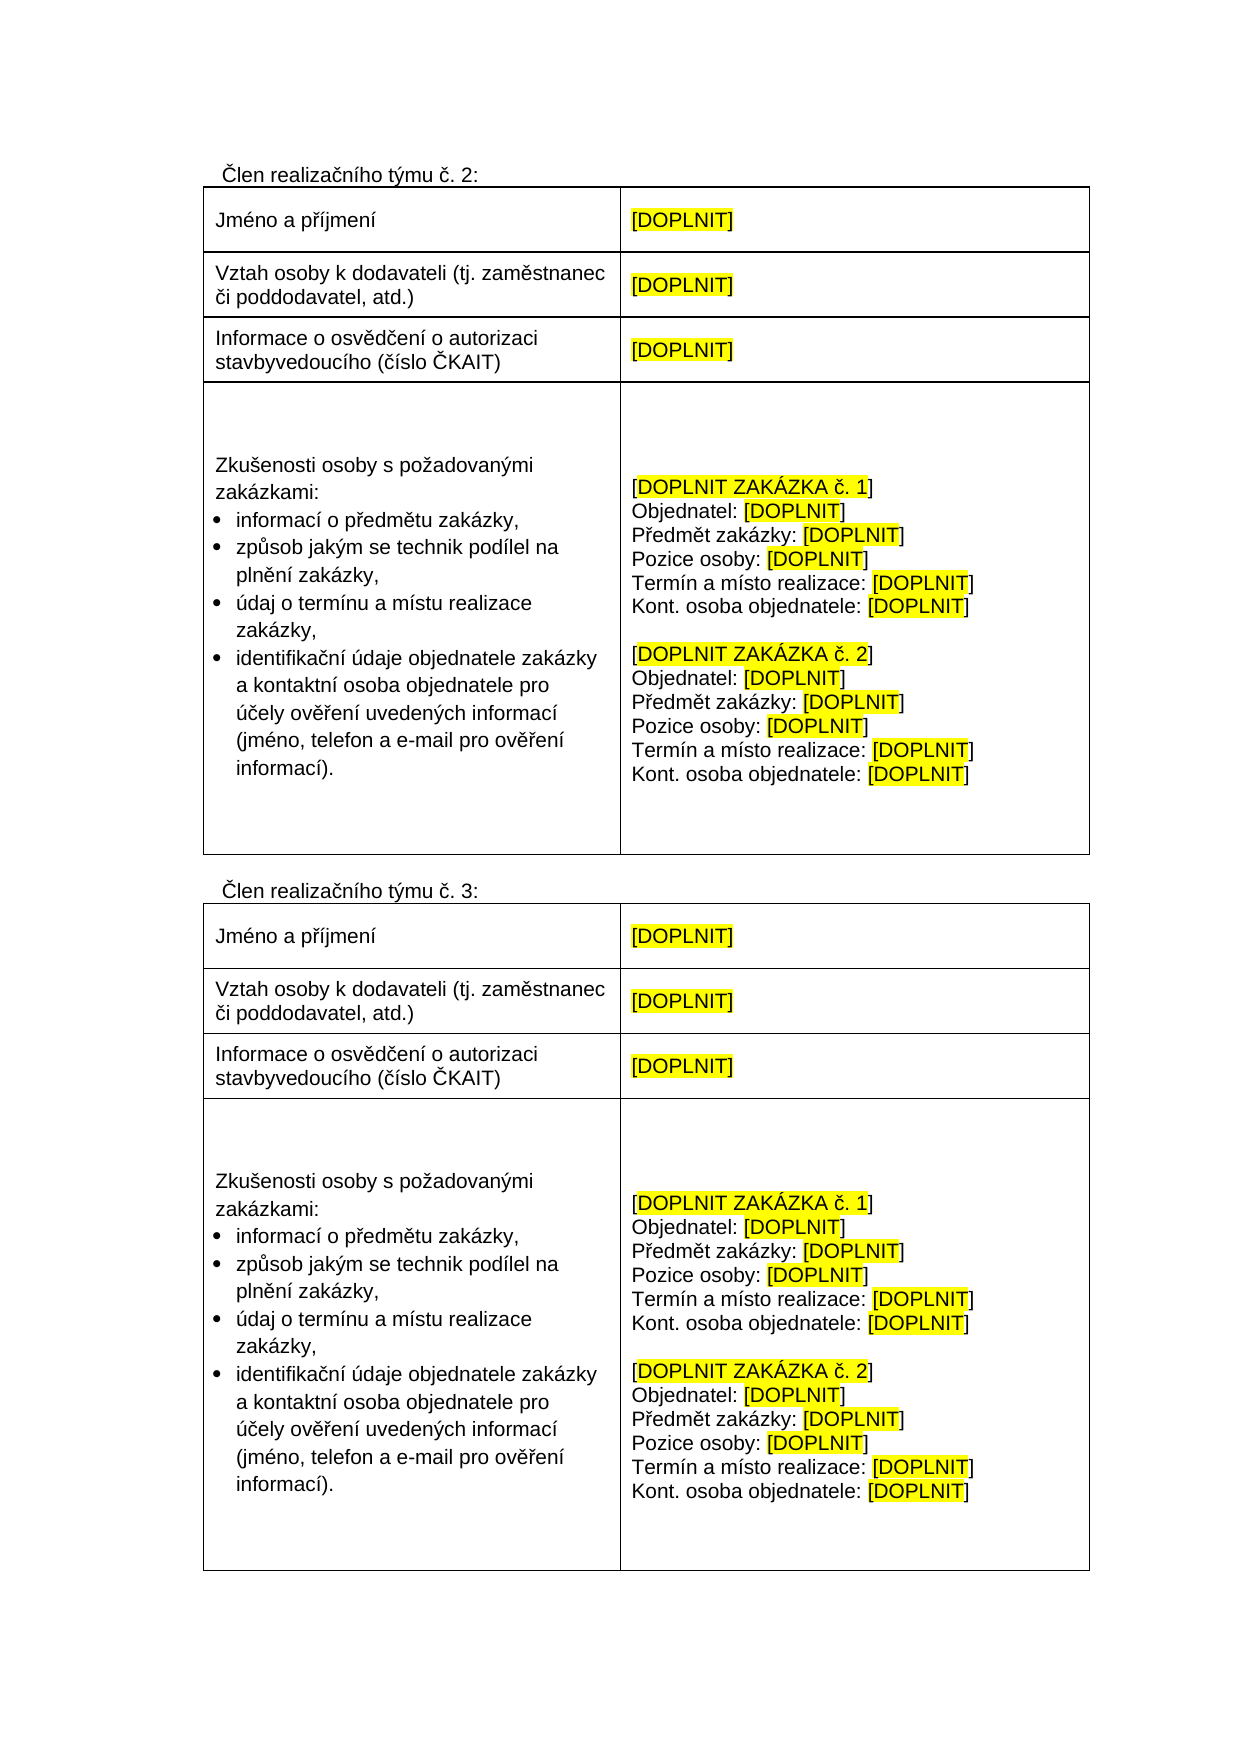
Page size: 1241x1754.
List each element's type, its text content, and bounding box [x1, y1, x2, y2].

table_cell [DOPLNIT] [621, 1034, 1089, 1098]
table_header [DOPLNIT] [621, 188, 1089, 251]
table_cell Vztah osoby k dodavateli (tj. zaměstnanec či poddodavatel, atd.) [204, 969, 620, 1033]
table_cell Vztah osoby k dodavateli (tj. zaměstnanec či poddodavatel, atd.) [204, 253, 620, 316]
text Člen realizačního týmu č. 2: [148, 162, 1092, 186]
table_cell Informace o osvědčení o autorizaci stavbyvedoucího (číslo ČKAIT) [204, 318, 620, 381]
table_cell [DOPLNIT] [621, 969, 1089, 1033]
table_header [DOPLNIT] [621, 904, 1089, 968]
table_header Jméno a příjmení [204, 188, 620, 251]
table_header Jméno a příjmení [204, 904, 620, 968]
table_cell [DOPLNIT] [621, 253, 1089, 316]
table_cell [DOPLNIT] [621, 318, 1089, 381]
table_cell Informace o osvědčení o autorizaci stavbyvedoucího (číslo ČKAIT) [204, 1034, 620, 1098]
text Člen realizačního týmu č. 3: [148, 879, 1092, 903]
